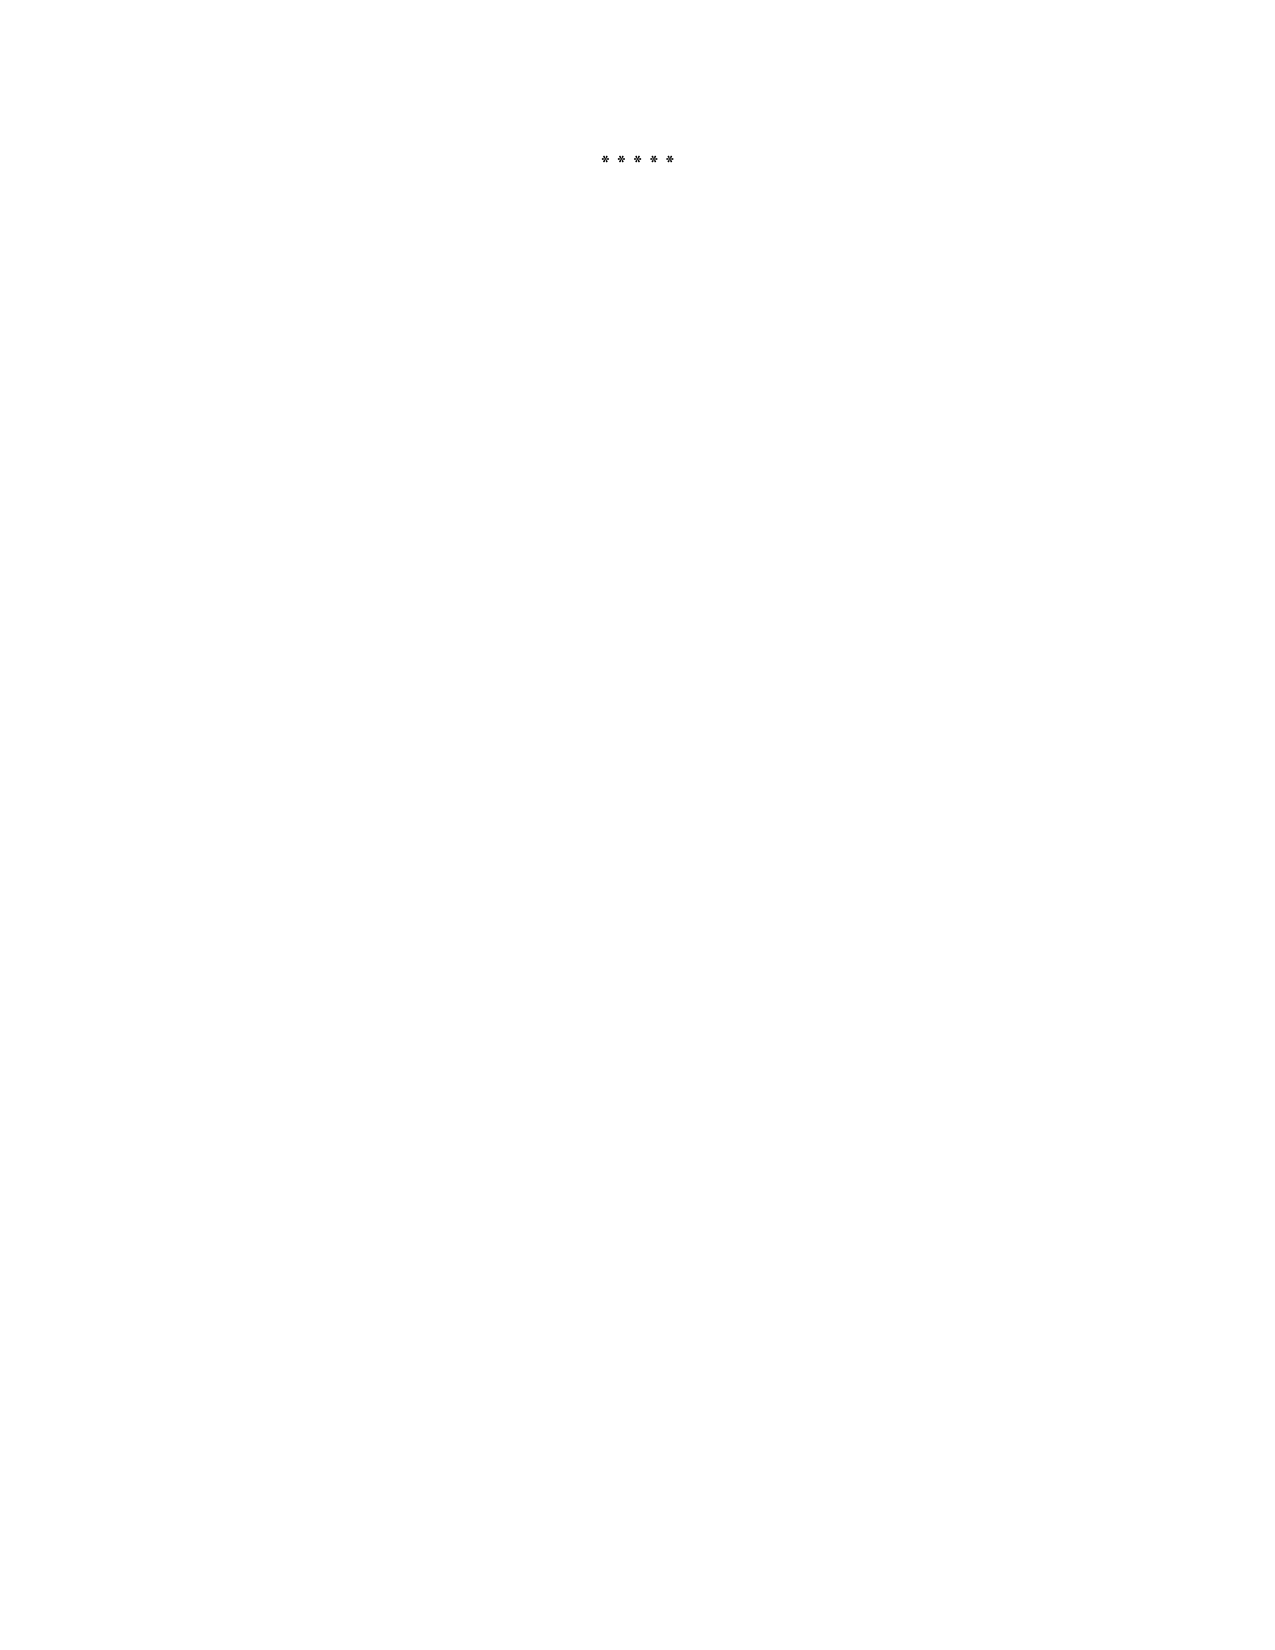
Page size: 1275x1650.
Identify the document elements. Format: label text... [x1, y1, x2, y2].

text * * * * * [150, 150, 1125, 179]
